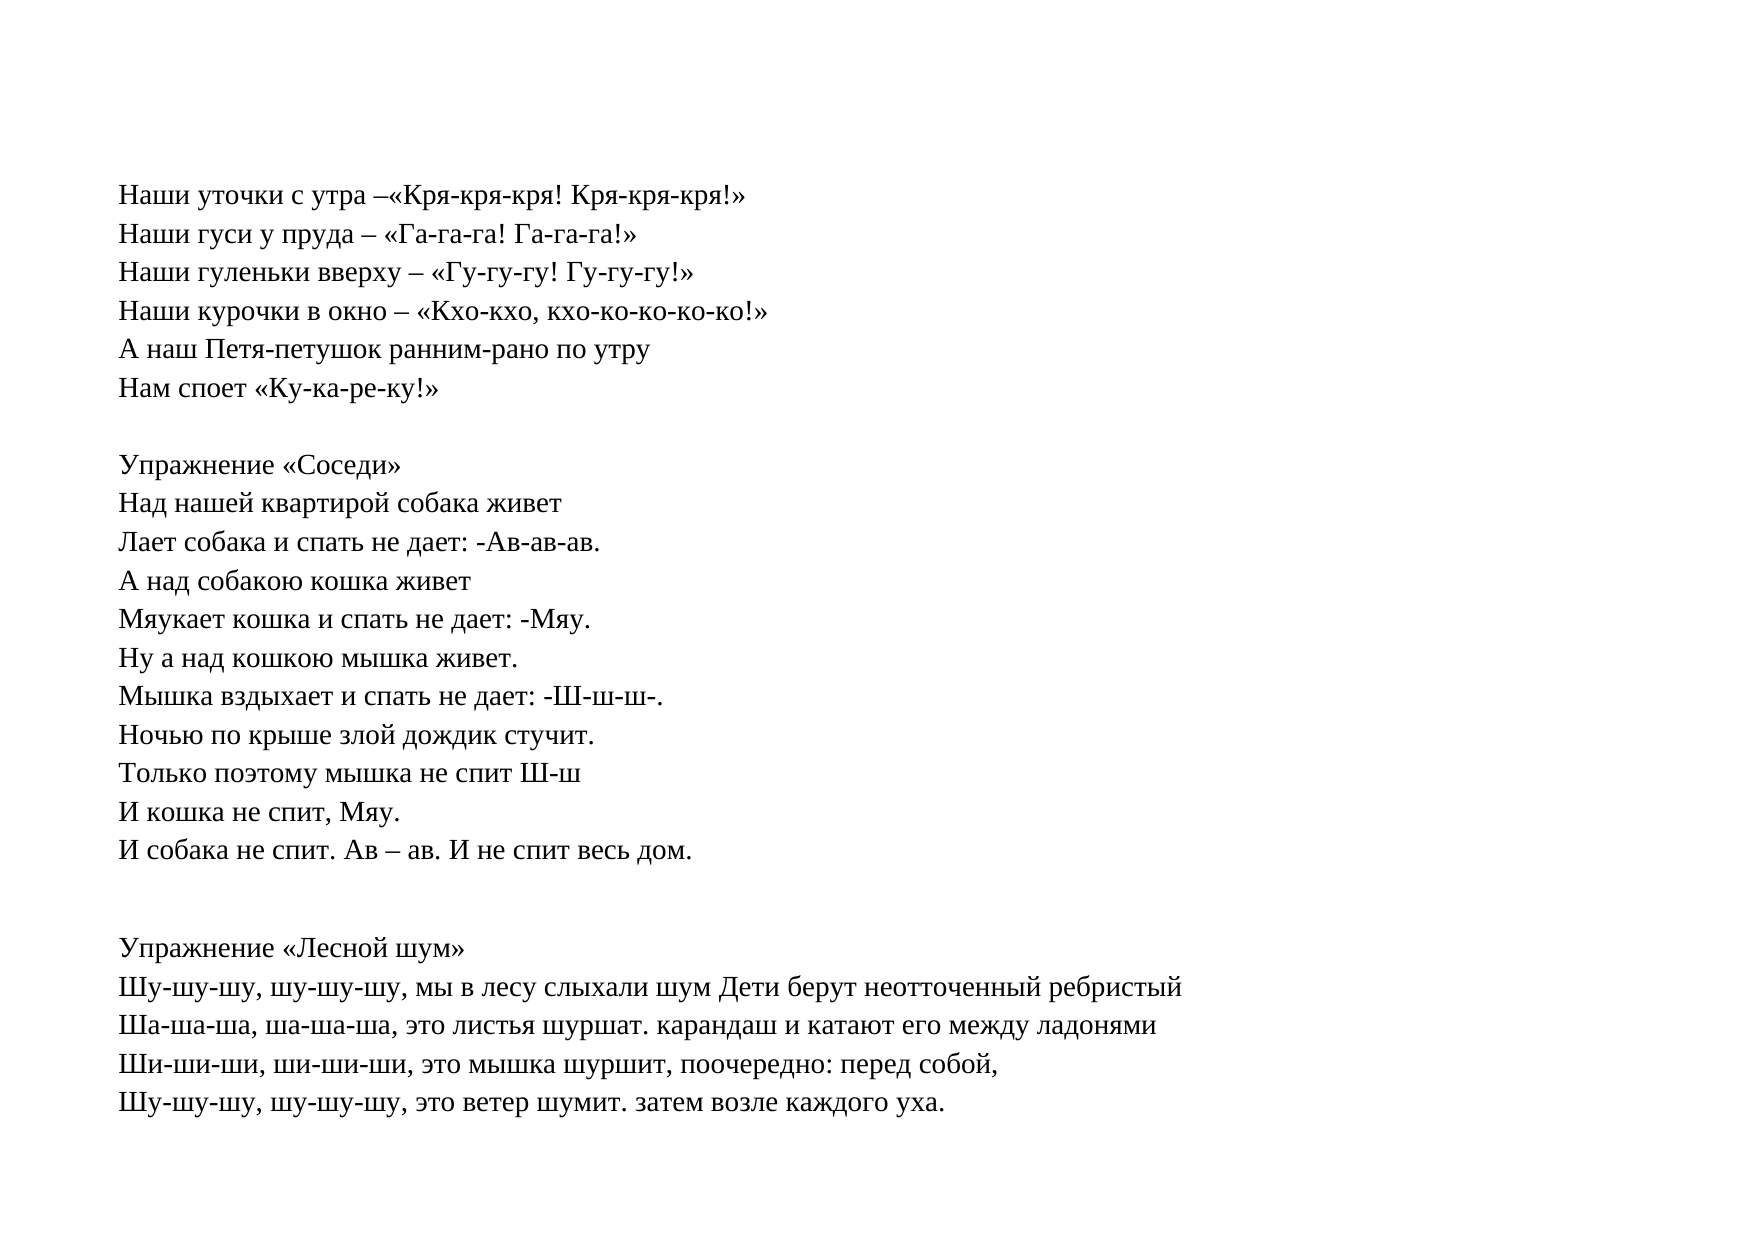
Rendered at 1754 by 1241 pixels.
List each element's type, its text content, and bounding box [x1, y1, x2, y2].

text Ша-ша-ша, ша-ша-ша, это листья шуршат. карандаш и катают его между ладонями [118, 1007, 1636, 1041]
text А над собакою кошка живет [118, 563, 1636, 596]
text И собака не спит. Ав – ав. И не спит весь дом. [118, 832, 1636, 866]
text Ночью по крыше злой дождик стучит. [118, 717, 1636, 750]
text Лает собака и спать не дает: -Ав-ав-ав. [118, 524, 1636, 558]
text И кошка не спит, Мяу. [118, 794, 1636, 827]
text Наши курочки в окно – «Кхо-кхо, кхо-ко-ко-ко-ко!» [118, 293, 1636, 326]
text Упражнение «Соседи» [118, 447, 1636, 481]
text Ну а над кошкою мышка живет. [118, 640, 1636, 673]
text Только поэтому мышка не спит Ш-ш [118, 755, 1636, 789]
text Над нашей квартирой собака живет [118, 486, 1636, 519]
text Мяукает кошка и спать не дает: -Мяу. [118, 601, 1636, 635]
text Упражнение «Лесной шум» [118, 930, 1636, 964]
text Наши гуси у пруда – «Га-га-га! Га-га-га!» [118, 216, 1636, 249]
text Мышка вздыхает и спать не дает: -Ш-ш-ш-. [118, 678, 1636, 712]
text Наши уточки с утра –«Кря-кря-кря! Кря-кря-кря!» [118, 177, 1636, 211]
text Шу-шу-шу, шу-шу-шу, это ветер шумит. затем возле каждого уха. [118, 1084, 1636, 1118]
text А наш Петя-петушок ранним-рано по утру [118, 331, 1636, 365]
text Нам споет «Ку-ка-ре-ку!» [118, 370, 1636, 403]
text Шу-шу-шу, шу-шу-шу, мы в лесу слыхали шум Дети берут неотточенный ребристый [118, 969, 1636, 1002]
text Наши гуленьки вверху – «Гу-гу-гу! Гу-гу-гу!» [118, 254, 1636, 288]
text Ши-ши-ши, ши-ши-ши, это мышка шуршит, поочередно: перед собой, [118, 1046, 1636, 1079]
